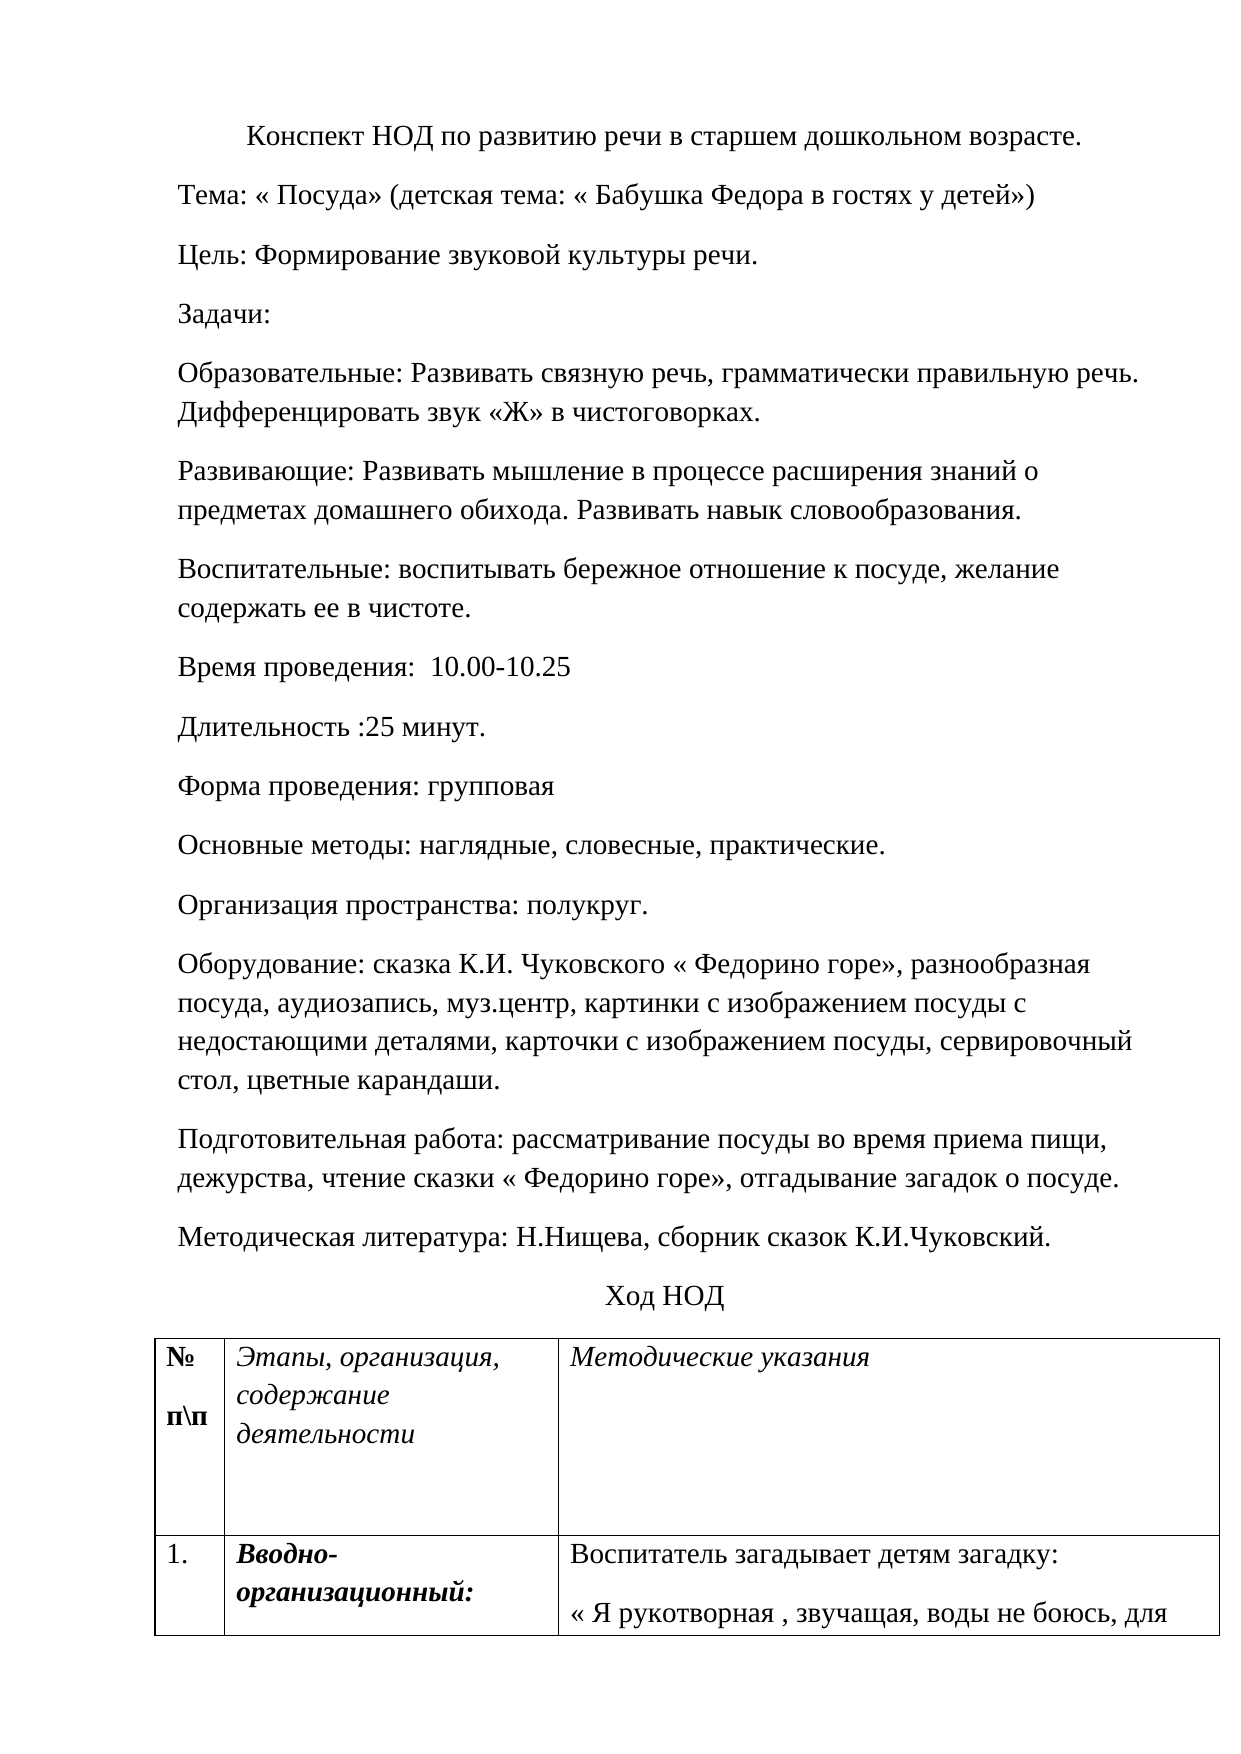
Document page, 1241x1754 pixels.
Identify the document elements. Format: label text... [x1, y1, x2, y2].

text Подготовительная работа: рассматривание посуды во время приема пищи, дежурства, чтение сказки « Федорино горе», отгадывание загадок о посуде. [177, 1121, 1152, 1193]
text Основные методы: наглядные, словесные, практические. [177, 827, 1152, 861]
text Развивающие: Развивать мышление в процессе расширения знаний о предметах домашнего обихода. Развивать навык словообразования. [177, 453, 1152, 526]
text Время проведения: 10.00-10.25 [177, 649, 1152, 683]
text Воспитательные: воспитывать бережное отношение к посуде, желание содержать ее в чистоте. [177, 551, 1152, 623]
text Организация пространства: полукруг. [177, 887, 1152, 920]
text Форма проведения: групповая [177, 768, 1152, 802]
table_header Методические указания [559, 1339, 1219, 1535]
table_cell 1. [156, 1536, 224, 1635]
table_header № п\п [156, 1339, 224, 1535]
text Тема: « Посуда» (детская тема: « Бабушка Федора в гостях у детей») [177, 177, 1152, 211]
text Длительность :25 минут. [177, 709, 1152, 742]
text Конспект НОД по развитию речи в старшем дошкольном возрасте. [177, 118, 1152, 152]
text Ход НОД [177, 1278, 1152, 1312]
text Задачи: [177, 296, 1152, 330]
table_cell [559, 1536, 1219, 1635]
text Методическая литература: Н.Нищева, сборник сказок К.И.Чуковский. [177, 1219, 1152, 1253]
text Образовательные: Развивать связную речь, грамматически правильную речь. Дифференцировать звук «Ж» в чистоговорках. [177, 356, 1152, 428]
table_header Этапы, организация, содержание деятельности [225, 1339, 558, 1535]
text Цель: Формирование звуковой культуры речи. [177, 237, 1152, 270]
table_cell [225, 1536, 558, 1635]
text Оборудование: сказка К.И. Чуковского « Федорино горе», разнообразная посуда, аудиозапись, муз.центр, картинки с изображением посуды с недостающими деталями, карточки с изображением посуды, сервировочный стол, цветные карандаши. [177, 946, 1152, 1095]
